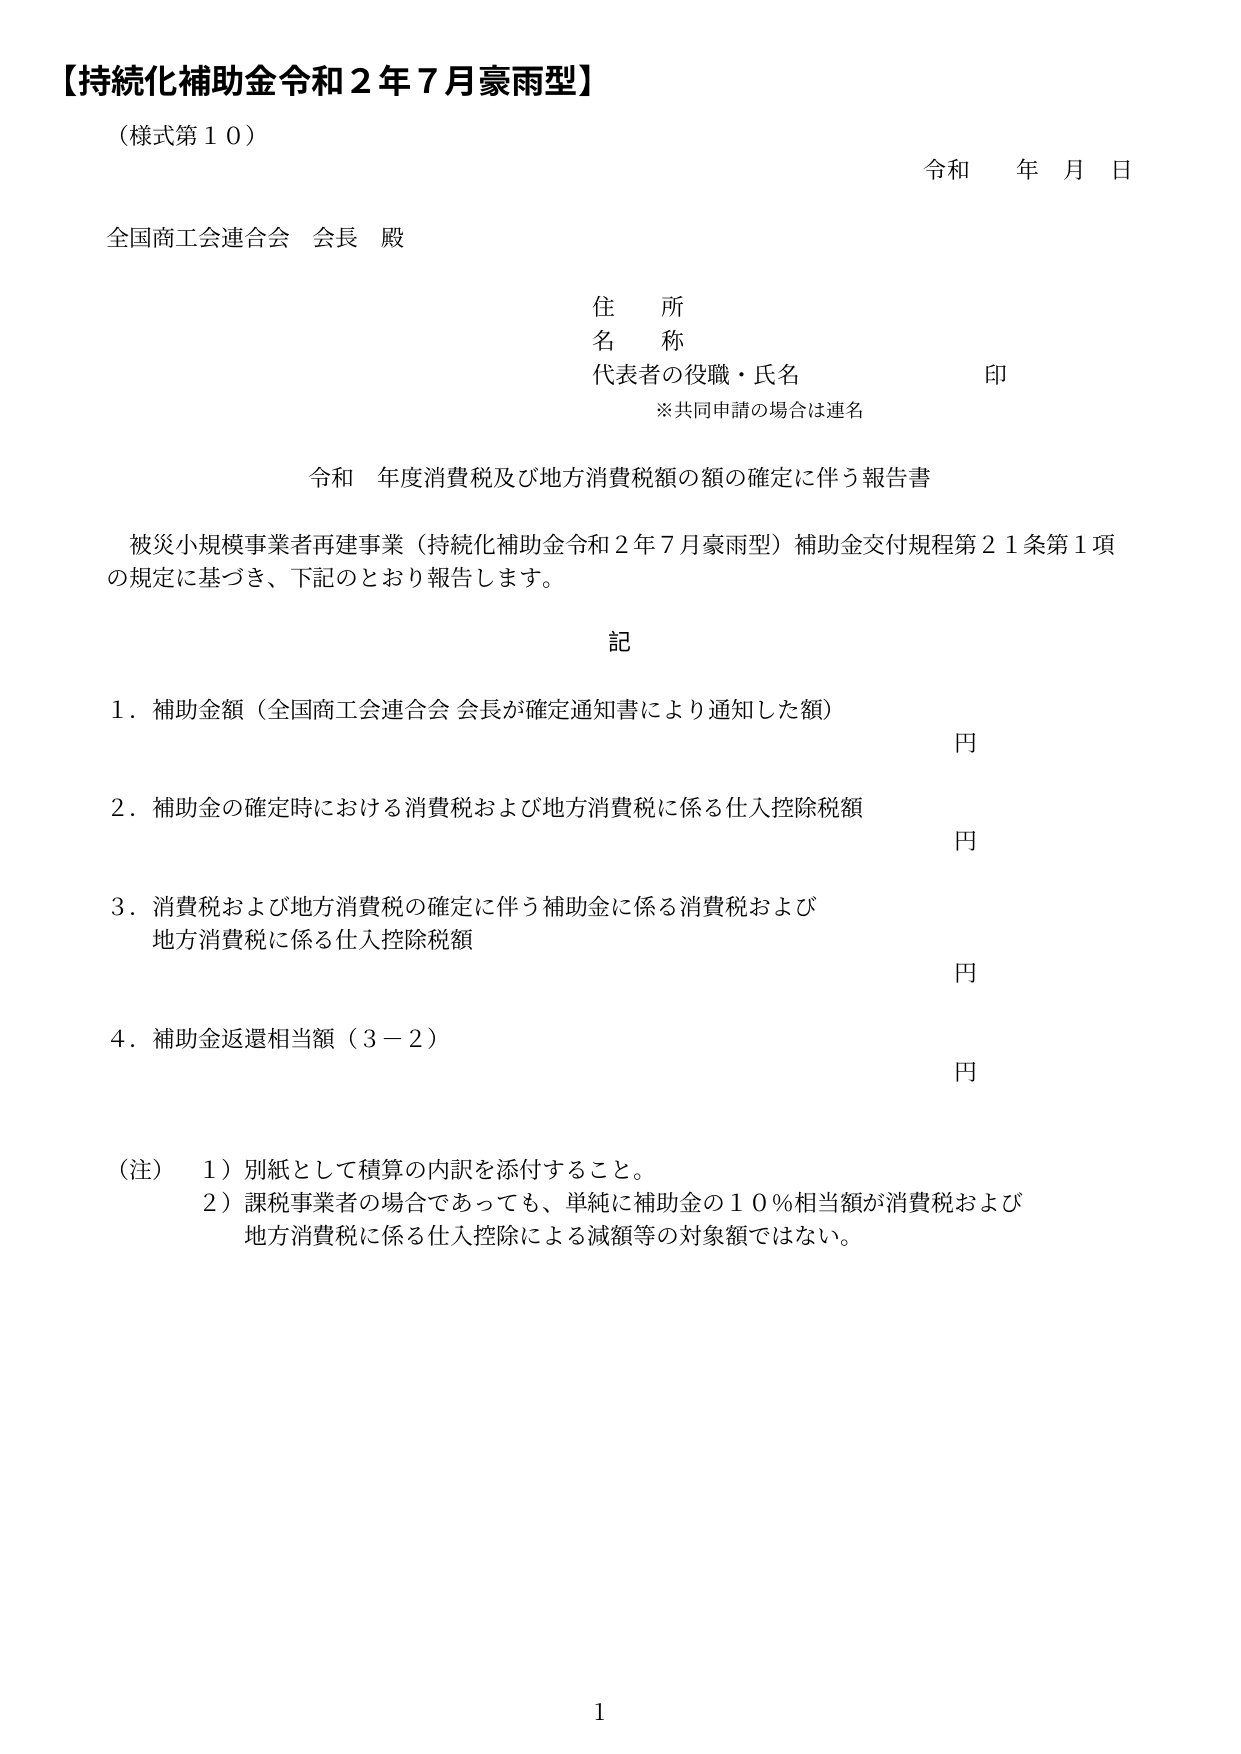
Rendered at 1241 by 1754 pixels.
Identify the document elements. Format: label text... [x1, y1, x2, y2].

text 地方消費税に係る仕入控除による減額等の対象額ではない。 [106, 1218, 1134, 1251]
text ２）課税事業者の場合であっても、単純に補助金の１０％相当額が消費税および [106, 1185, 1134, 1218]
text 代表者の役職・氏名 印 [106, 356, 1134, 390]
text 全国商工会連合会 会長 殿 [106, 220, 1134, 253]
text 円 [106, 823, 1134, 856]
text 円 [106, 955, 1134, 988]
text １．補助金額（全国商工会連合会 会長が確定通知書により通知した額） [106, 692, 1134, 724]
text 地方消費税に係る仕入控除税額 [106, 922, 1134, 955]
text 令和 年 月 日 [106, 151, 1134, 186]
text 住 所 [106, 287, 1134, 322]
text ２．補助金の確定時における消費税および地方消費税に係る仕入控除税額 [106, 790, 1134, 823]
text 円 [106, 724, 1134, 757]
text 被災小規模事業者再建事業（持続化補助金令和２年７月豪雨型）補助金交付規程第２１条第１項の規定に基づき、下記のとおり報告します。 [106, 527, 1134, 593]
text ３．消費税および地方消費税の確定に伴う補助金に係る消費税および [106, 889, 1134, 922]
text 円 [106, 1054, 1134, 1087]
text （注） １）別紙として積算の内訳を添付すること。 [106, 1152, 1134, 1185]
text 名 称 [106, 322, 1134, 356]
text ※共同申請の場合は連名 [106, 390, 1134, 424]
text ４．補助金返還相当額（３－２） [106, 1021, 1134, 1054]
subtitle 記 [106, 626, 1134, 657]
text 令和 年度消費税及び地方消費税額の額の確定に伴う報告書 [106, 459, 1134, 493]
text （様式第１０） [106, 117, 1134, 151]
